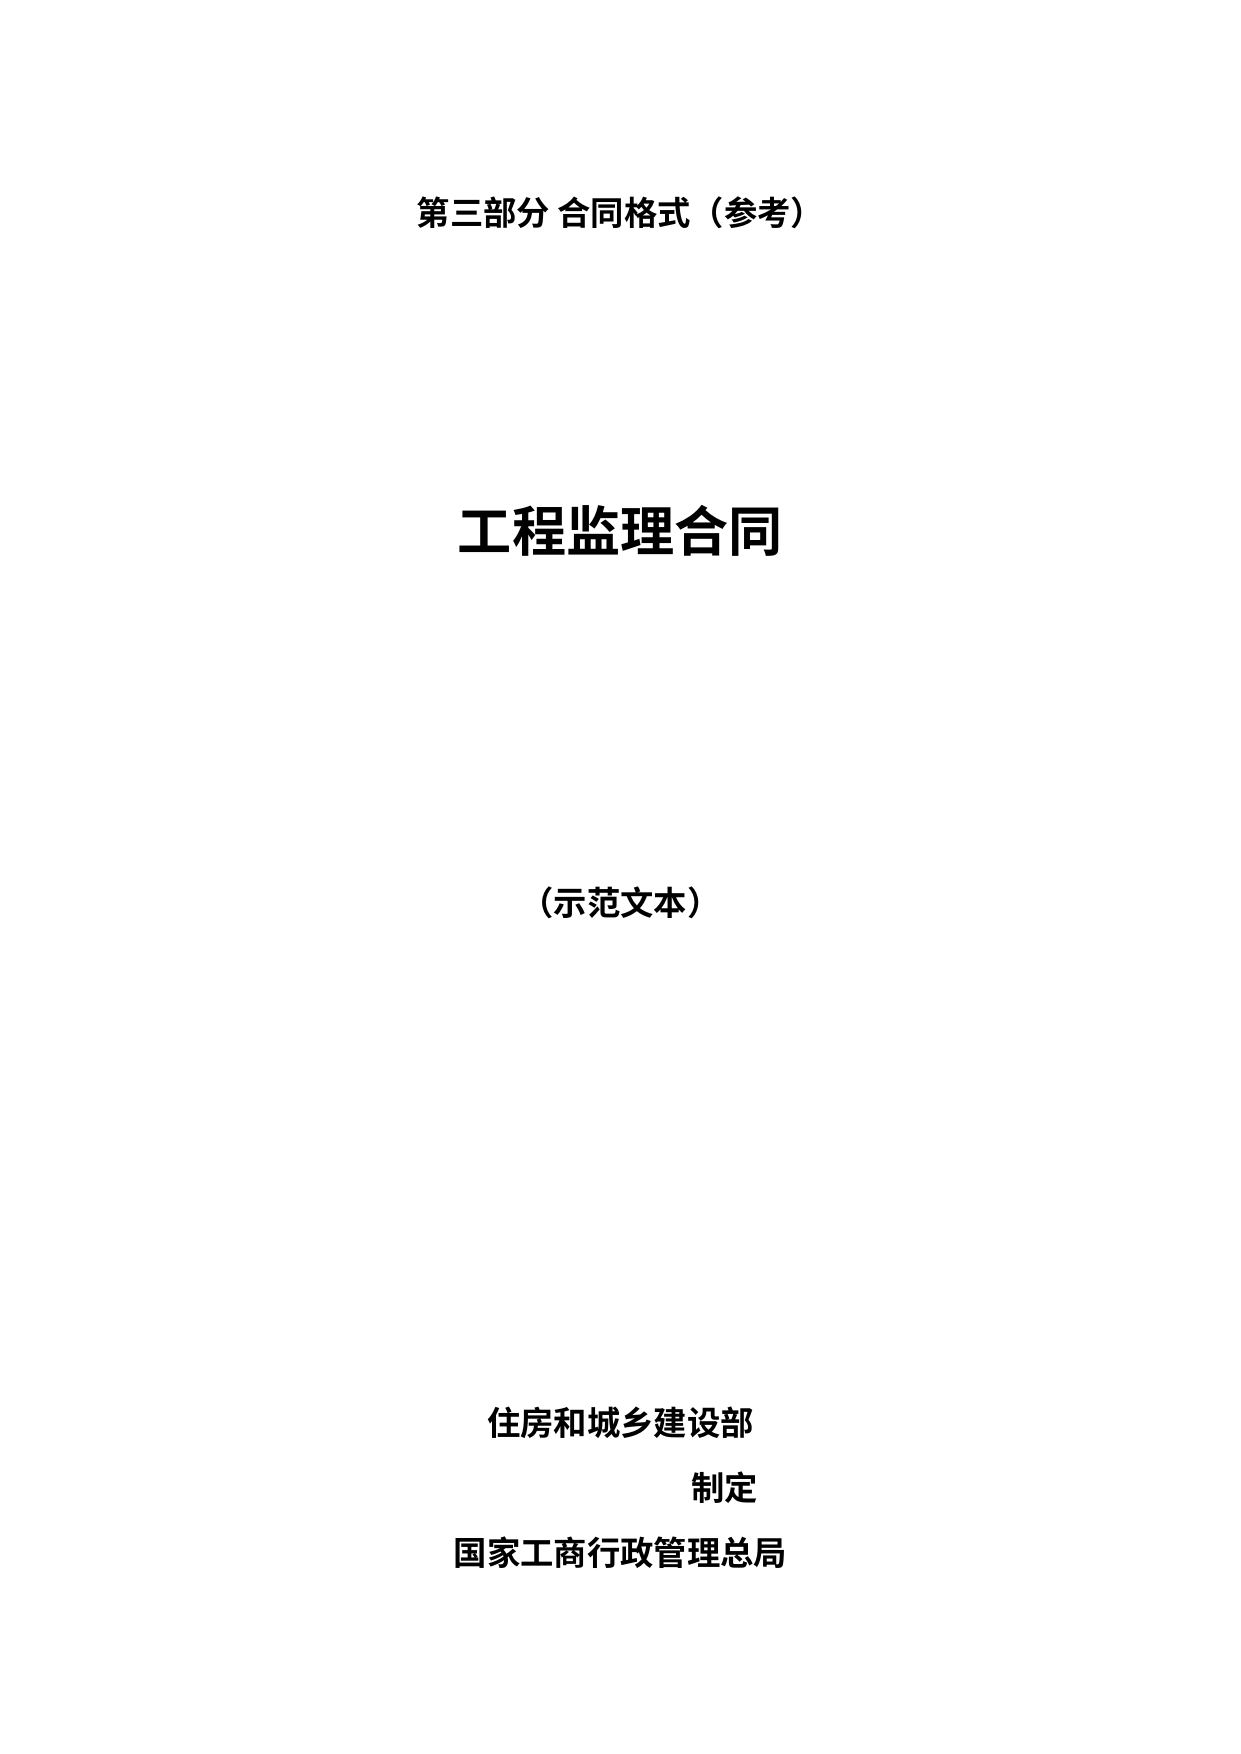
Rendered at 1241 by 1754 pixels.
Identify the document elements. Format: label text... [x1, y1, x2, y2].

text 国家工商行政管理总局 [187, 1519, 1053, 1584]
text 制定 [187, 1454, 1053, 1519]
list 合同格式（参考） [187, 187, 1053, 235]
text 工程监理合同 [187, 479, 1053, 576]
text 住房和城乡建设部 [187, 1389, 1053, 1454]
text （示范文本） [187, 869, 1053, 934]
